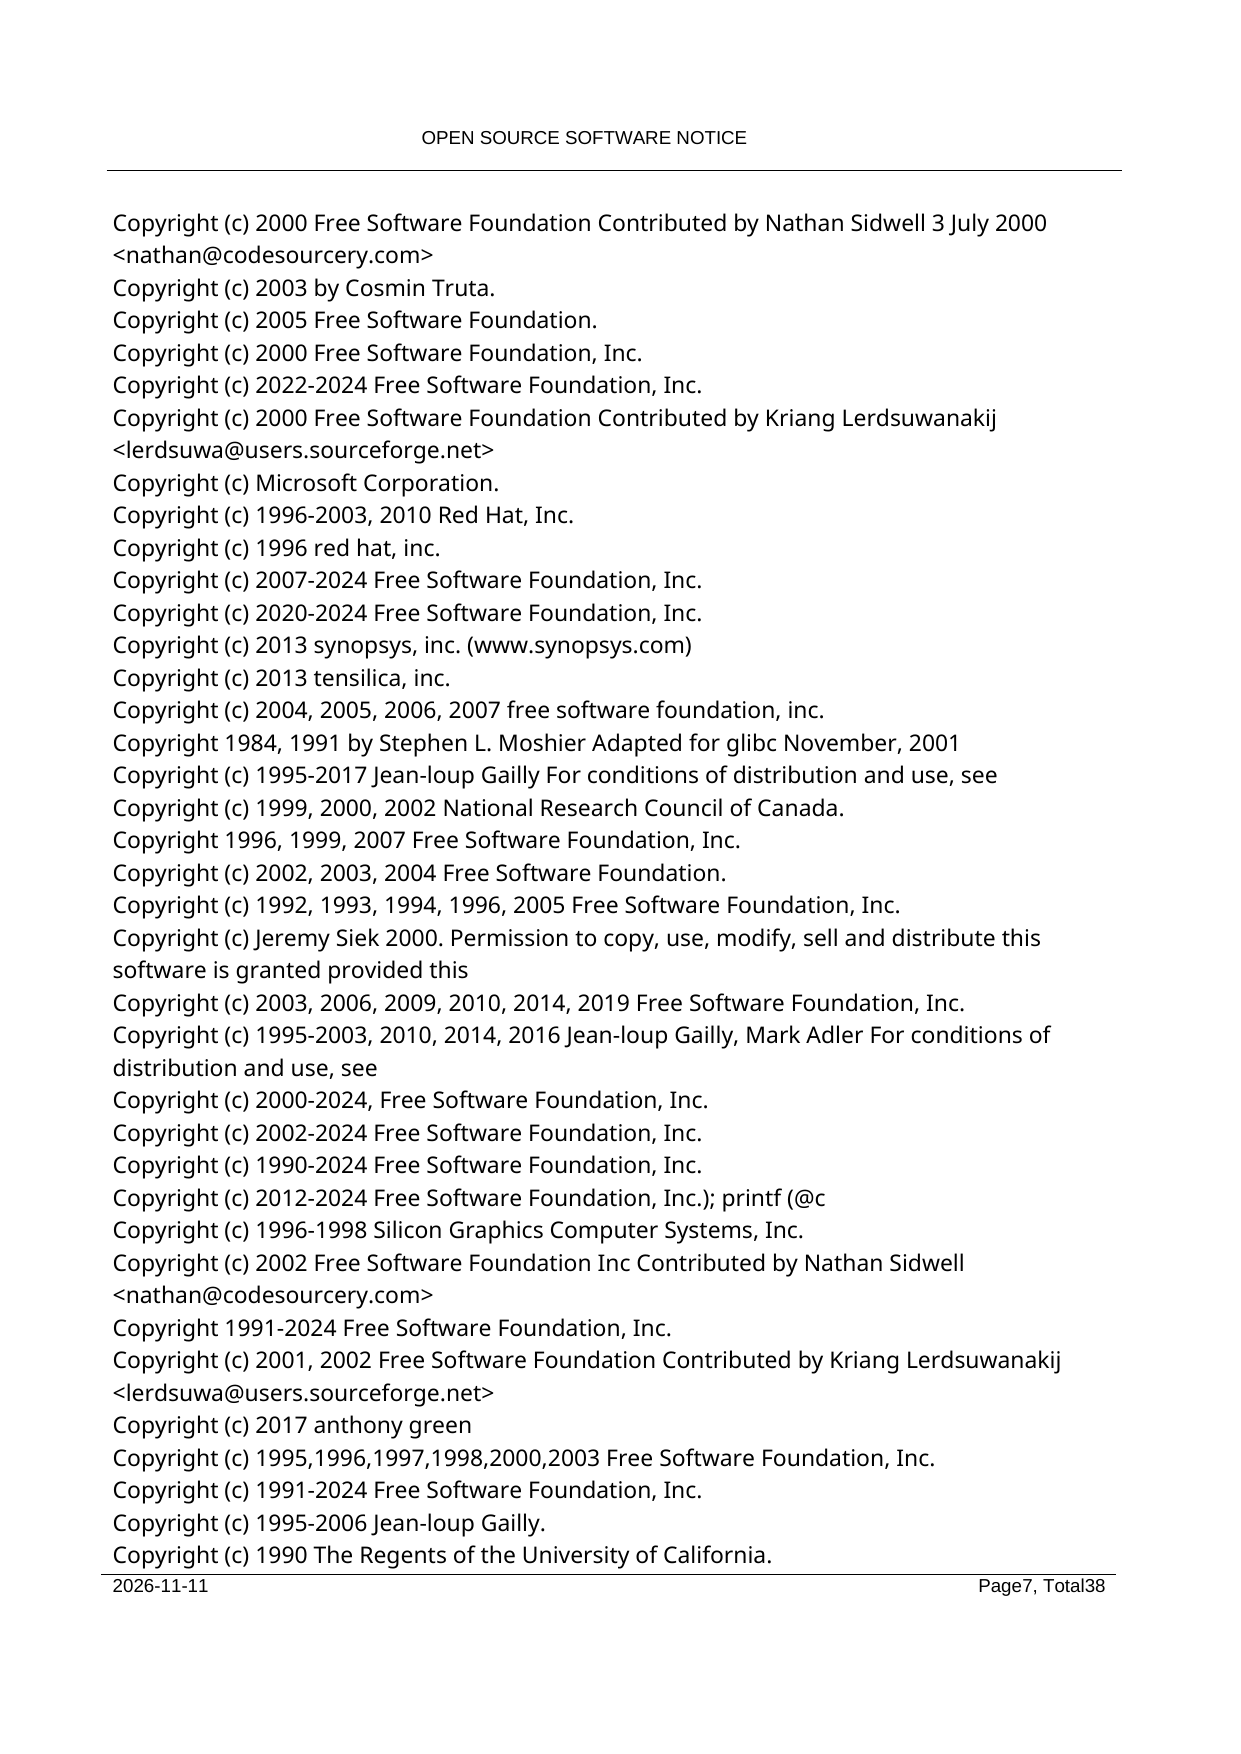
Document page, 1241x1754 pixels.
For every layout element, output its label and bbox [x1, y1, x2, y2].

text [112, 206, 1128, 1571]
